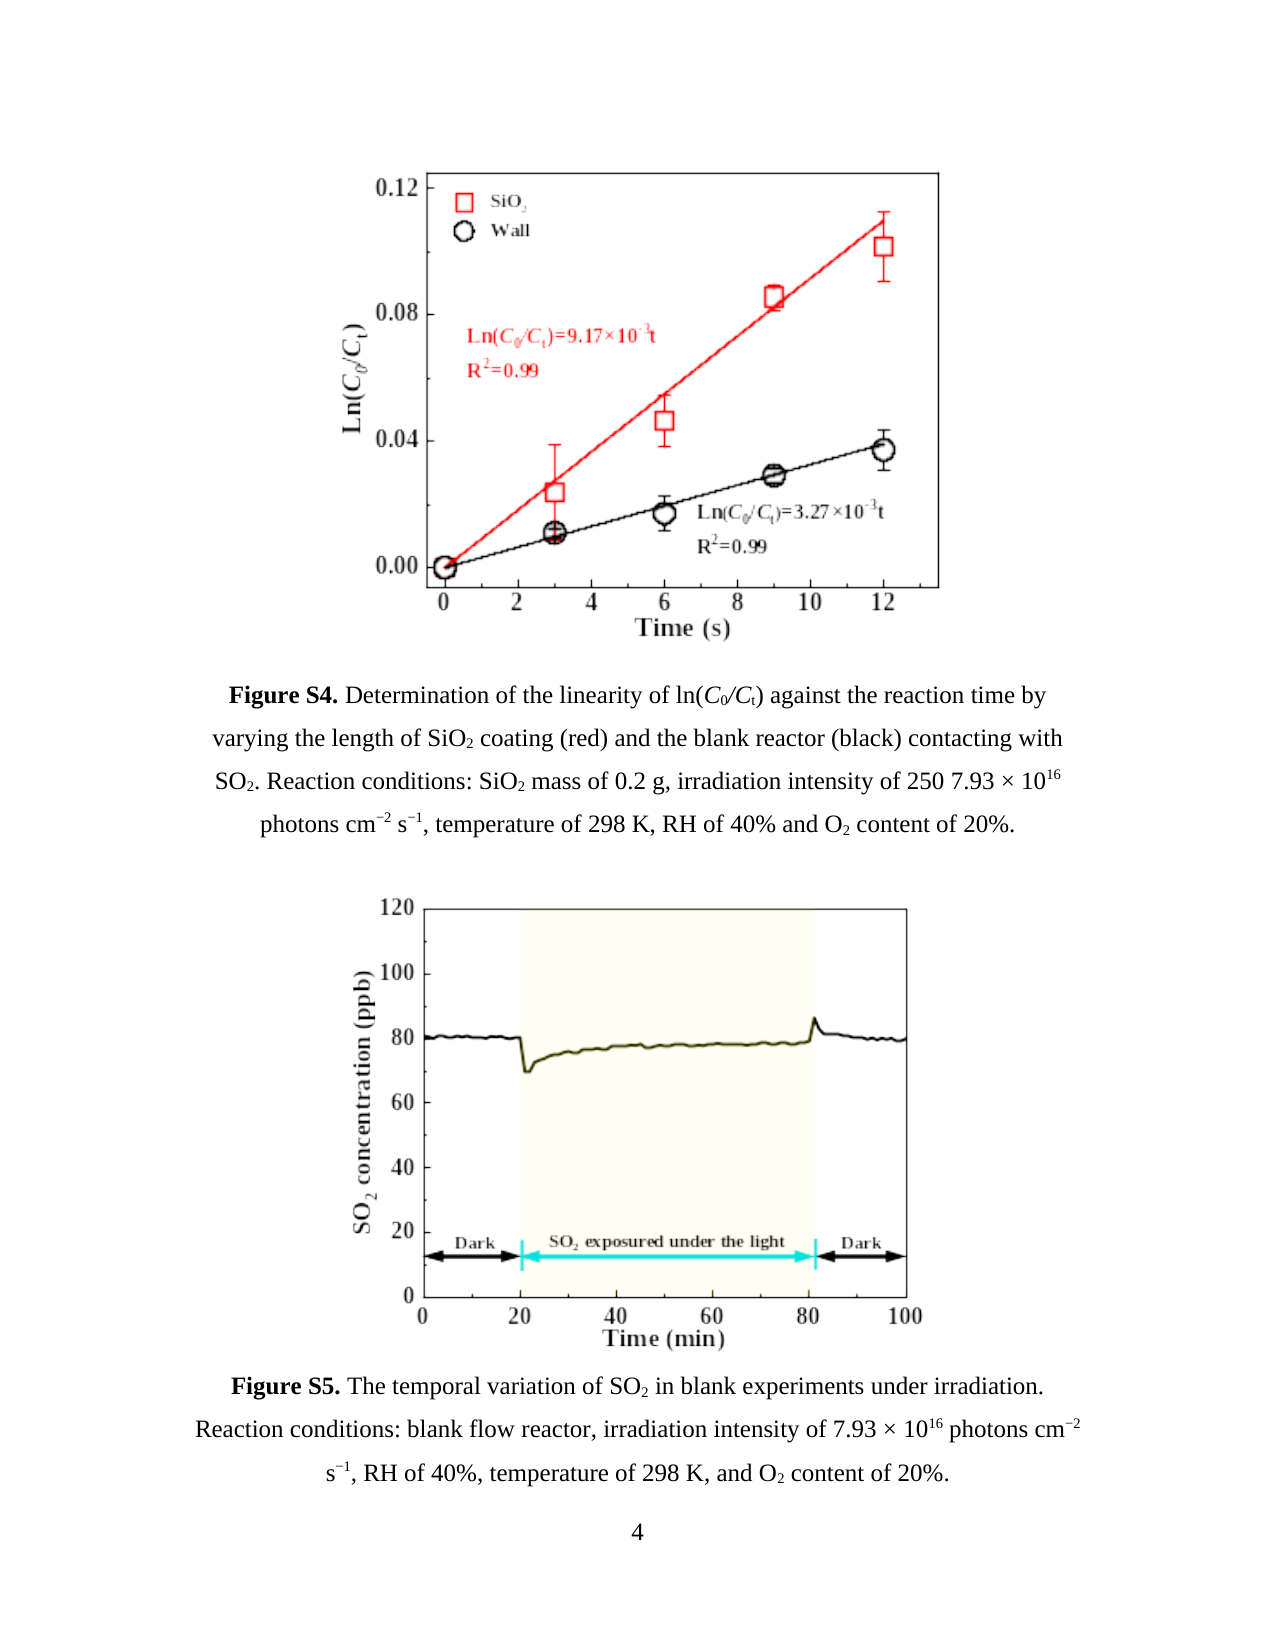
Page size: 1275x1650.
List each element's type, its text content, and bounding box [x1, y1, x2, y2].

text Figure S5. The temporal variation of SO2 in blank experiments under irradiation. Reaction conditions: blank flow reactor, irradiation intensity of 7.93 × 1016 photons cm−2 s−1, RH of 40%, temperature of 298 K, and O2 content of 20%. [187, 1371, 1087, 1486]
text Figure S4. Determination of the linearity of ln(C0/Ct) against the reaction time by varying the length of SiO2 coating (red) and the blank reactor (black) contacting with SO2. Reaction conditions: SiO2 mass of 0.2 g, irradiation intensity of 250 7.93 × 1016 photons cm−2 s−1, temperature of 298 K, RH of 40% and O2 content of 20%. [187, 680, 1087, 838]
